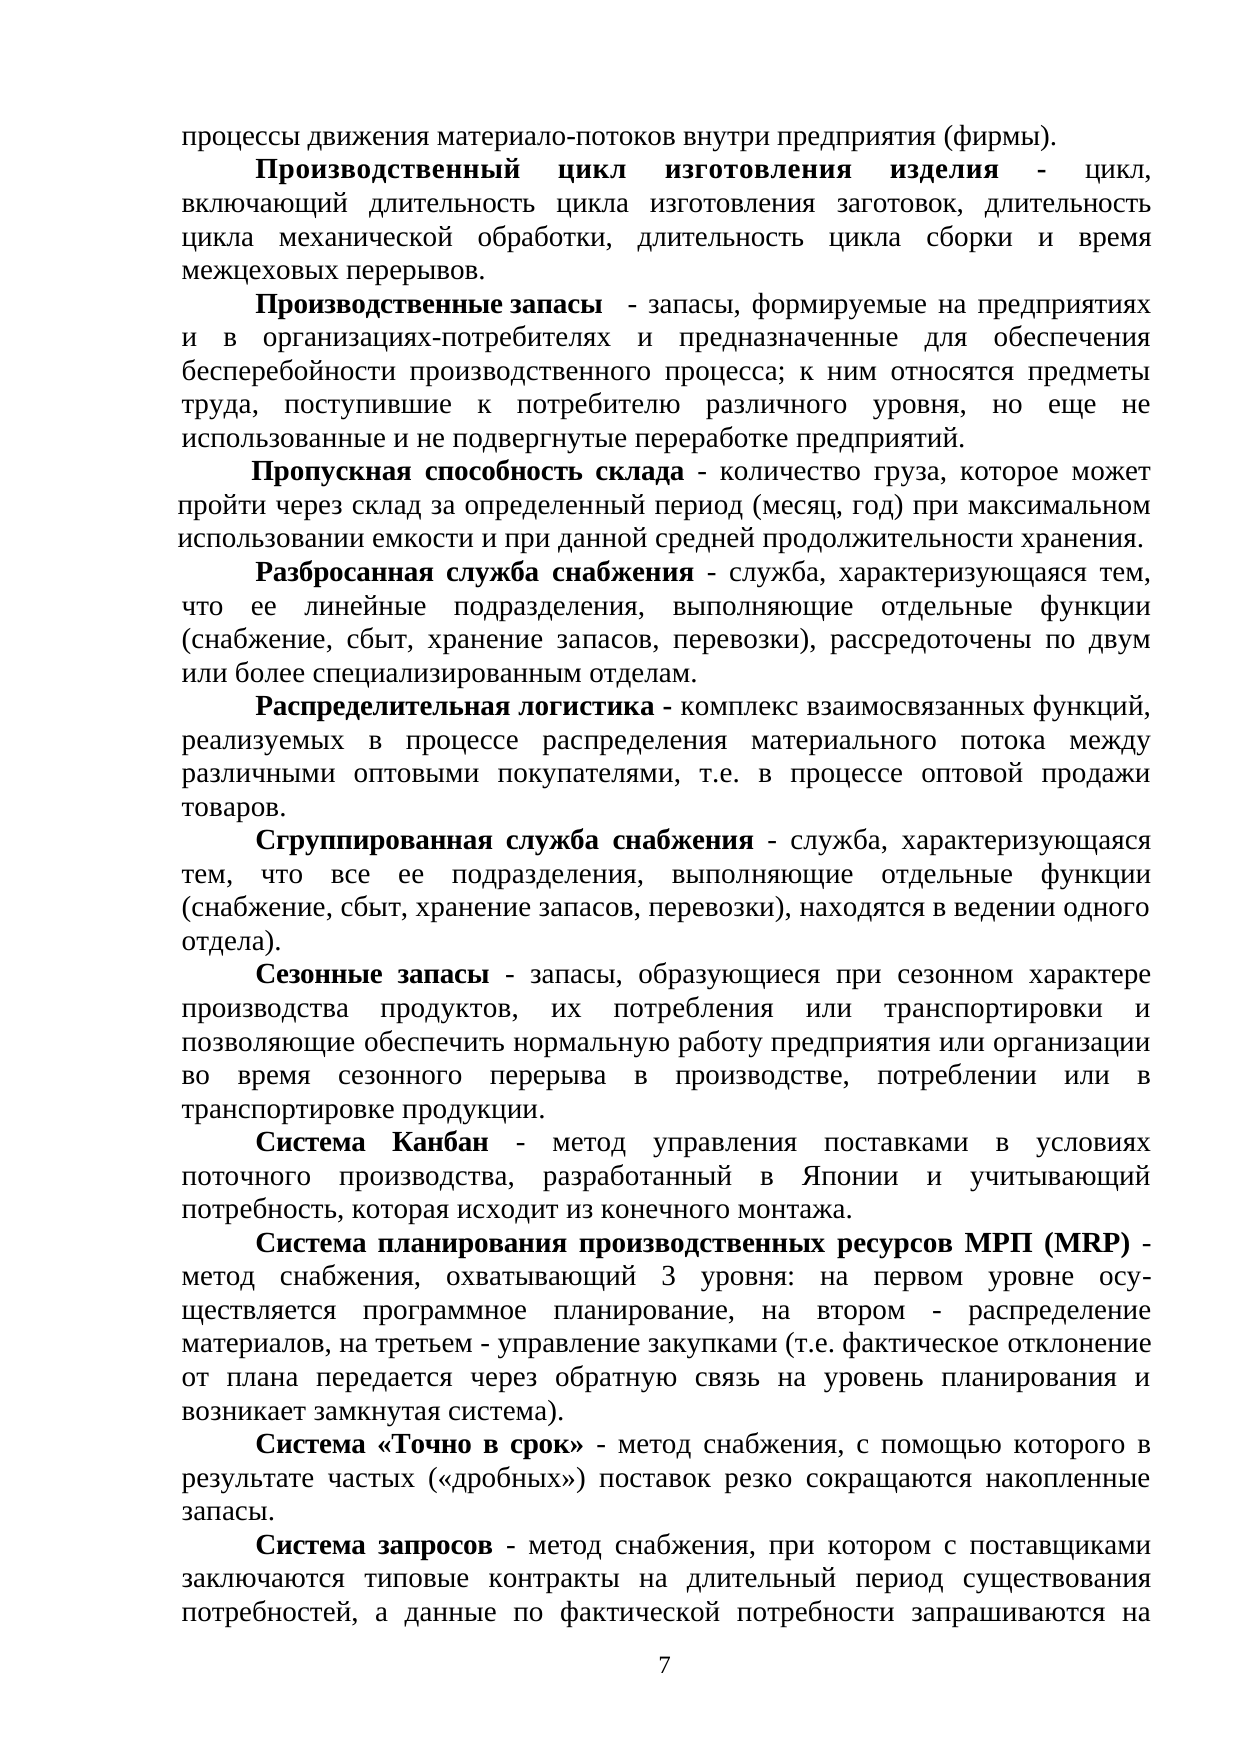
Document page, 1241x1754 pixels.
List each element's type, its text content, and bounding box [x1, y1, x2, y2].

text Разбросанная служба снабжения - служба, характеризующаяся тем, что ее линейные подразделения, выполняющие отдельные функции (снабжение, сбыт, хранение запасов, перевозки), рассредоточены по двум или более специализированным отделам. [181, 554, 1152, 688]
text Система Канбан - метод управления поставками в условиях поточного производства, разработанный в Японии и учитывающий потребность, которая исходит из конечного монтажа. [181, 1124, 1152, 1225]
text Система планирования производственных ресурсов МРП (MRP) - метод снабжения, охватывающий 3 уровня: на первом уровне осуществляется программное планирование, на втором - распределение материалов, на третьем - управление закупками (т.е. фактическое отклонение от плана передается через обратную связь на уровень планирования и возникает замкнутая система). [181, 1225, 1152, 1426]
text Пропускная способность склада - количество груза, которое может пройти через склад за определенный период (месяц, год) при максимальном использовании емкости и при данной средней продолжительности хранения. [177, 453, 1152, 554]
text Система «Точно в срок» - метод снабжения, с помощью которого в результате частых («дробных») поставок резко сокращаются накопленные запасы. [181, 1426, 1152, 1527]
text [181, 1527, 1152, 1627]
text Распределительная логистика - комплекс взаимосвязанных функций, реализуемых в процессе распределения материального потока между различными оптовыми покупателями, т.е. в процессе оптовой продажи товаров. [181, 688, 1152, 822]
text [181, 118, 1152, 152]
text Производственные запасы - запасы, формируемые на предприятиях и в организациях-потребителях и предназначенные для обеспечения бесперебойности производственного процесса; к ним относятся предметы труда, поступившие к потребителю различного уровня, но еще не использованные и не подвергнутые переработке предприятий. [181, 286, 1152, 453]
text Сгруппированная служба снабжения - служба, характеризующаяся тем, что все ее подразделения, выполняющие отдельные функции (снабжение, сбыт, хранение запасов, перевозки), находятся в ведении одного отдела). [181, 822, 1152, 957]
text Производственный цикл изготовления изделия - цикл, включающий длительность цикла изготовления заготовок, длительность цикла механической обработки, длительность цикла сборки и время межцеховых перерывов. [181, 152, 1152, 286]
text Сезонные запасы - запасы, образующиеся при сезонном характере производства продуктов, их потребления или транспортировки и позволяющие обеспечить нормальную работу предприятия или организации во время сезонного перерыва в производстве, потреблении или в транспортировке продукции. [181, 957, 1152, 1124]
